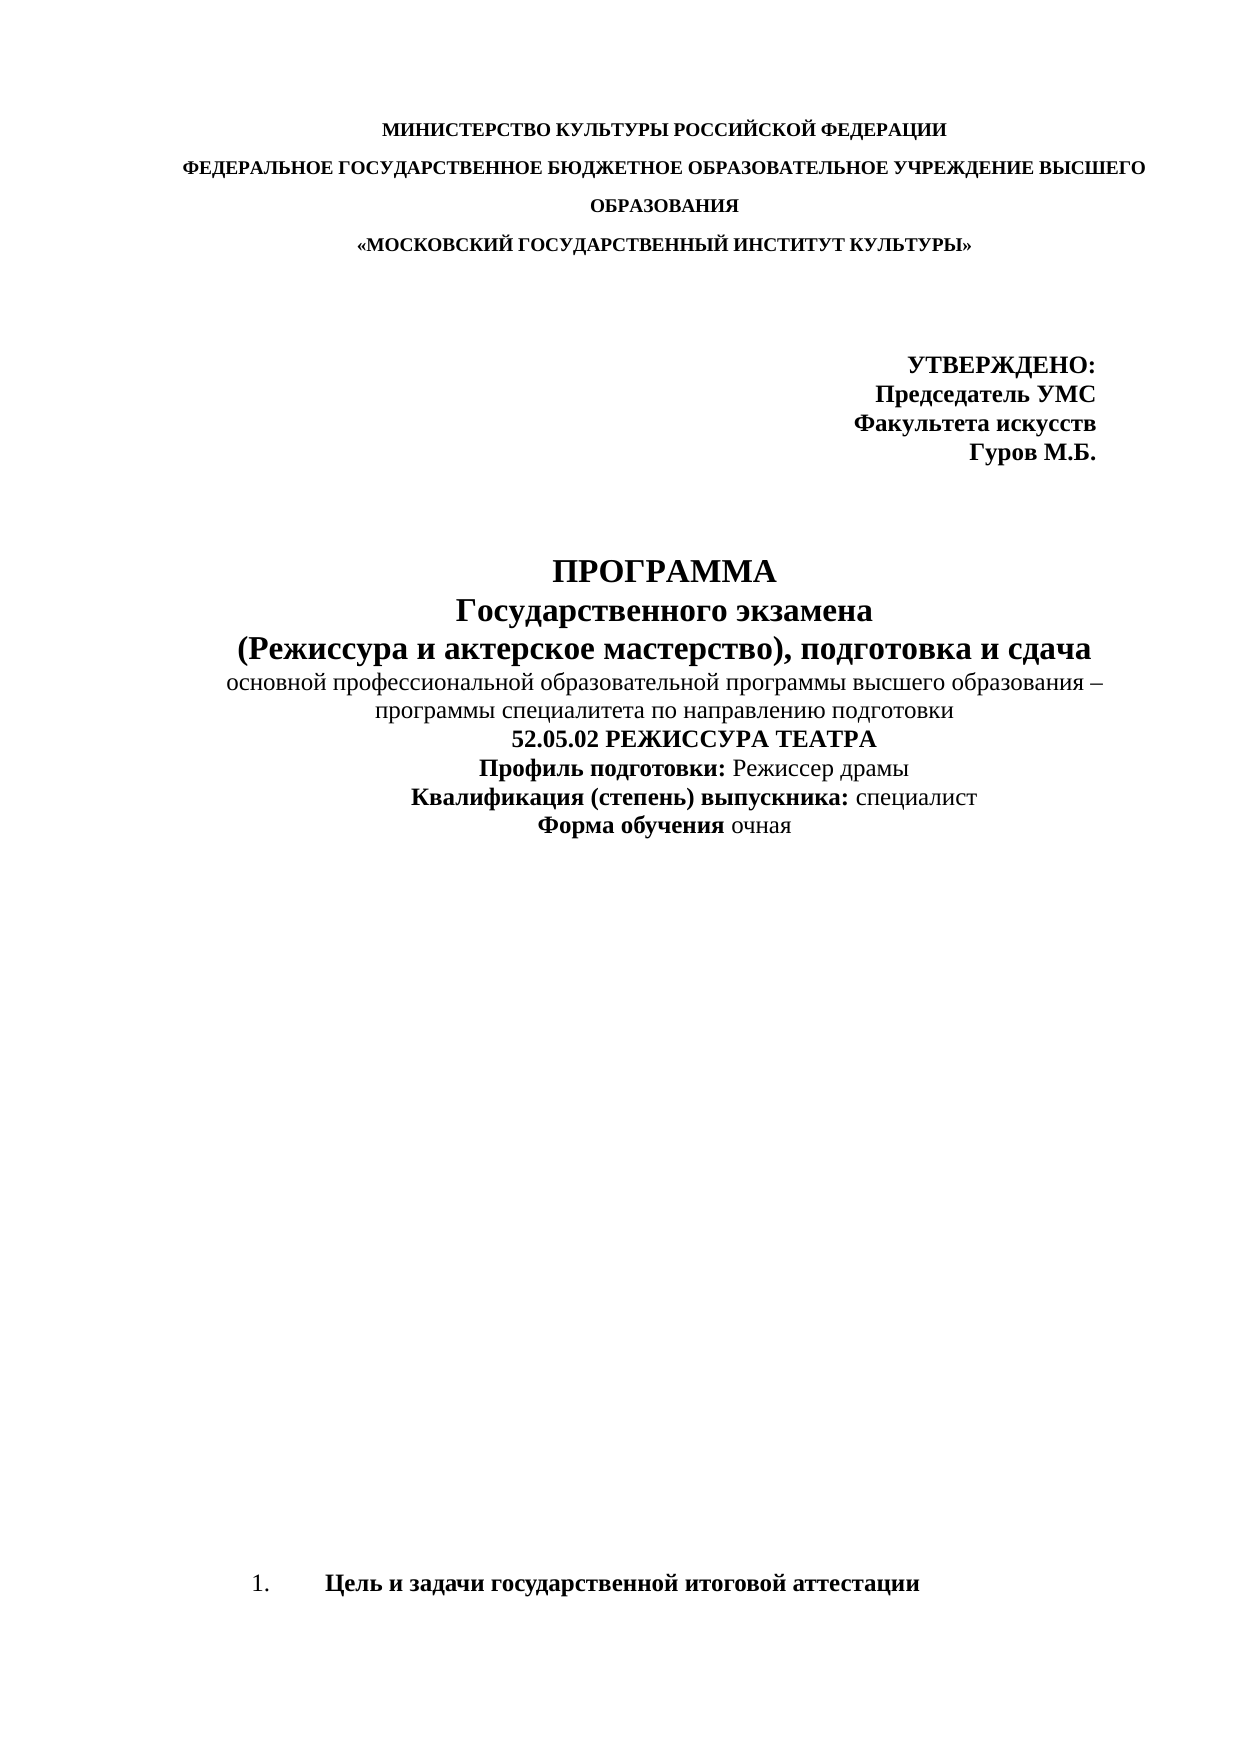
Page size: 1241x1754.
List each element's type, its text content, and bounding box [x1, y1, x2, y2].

text «МОСКОВСКИЙ ГОСУДАРСТВЕННЫЙ ИНСТИТУТ КУЛЬТУРЫ» [177, 233, 1152, 271]
text Профиль подготовки: Режиссер драмы [177, 753, 1152, 782]
text ПРОГРАММА [177, 552, 1152, 590]
text 52.05.02 РЕЖИССУРА ТЕАТРА [177, 724, 1152, 753]
text Государственного экзамена [177, 590, 1152, 628]
text ФЕДЕРАЛЬНОЕ ГОСУДАРСТВЕННОЕ БЮДЖЕТНОЕ ОБРАЗОВАТЕЛЬНОЕ УЧРЕЖДЕНИЕ ВЫСШЕГО ОБРАЗОВАНИЯ [177, 156, 1152, 233]
text основной профессиональной образовательной программы высшего образования – программы специалитета по направлению подготовки [177, 667, 1152, 724]
table_header УТВЕРЖДЕНО: Председатель УМС Факультета искусств Гуров М.Б. [665, 351, 1107, 466]
list Цель и задачи государственной итоговой аттестации [177, 1568, 1152, 1596]
text (Режиссура и актерское мастерство), подготовка и сдача [177, 628, 1152, 667]
text МИНИСТЕРСТВО КУЛЬТУРЫ РОССИЙСКОЙ ФЕДЕРАЦИИ [177, 118, 1152, 156]
text Квалификация (степень) выпускника: специалист [177, 782, 1152, 811]
text Форма обучения очная [177, 811, 1152, 839]
